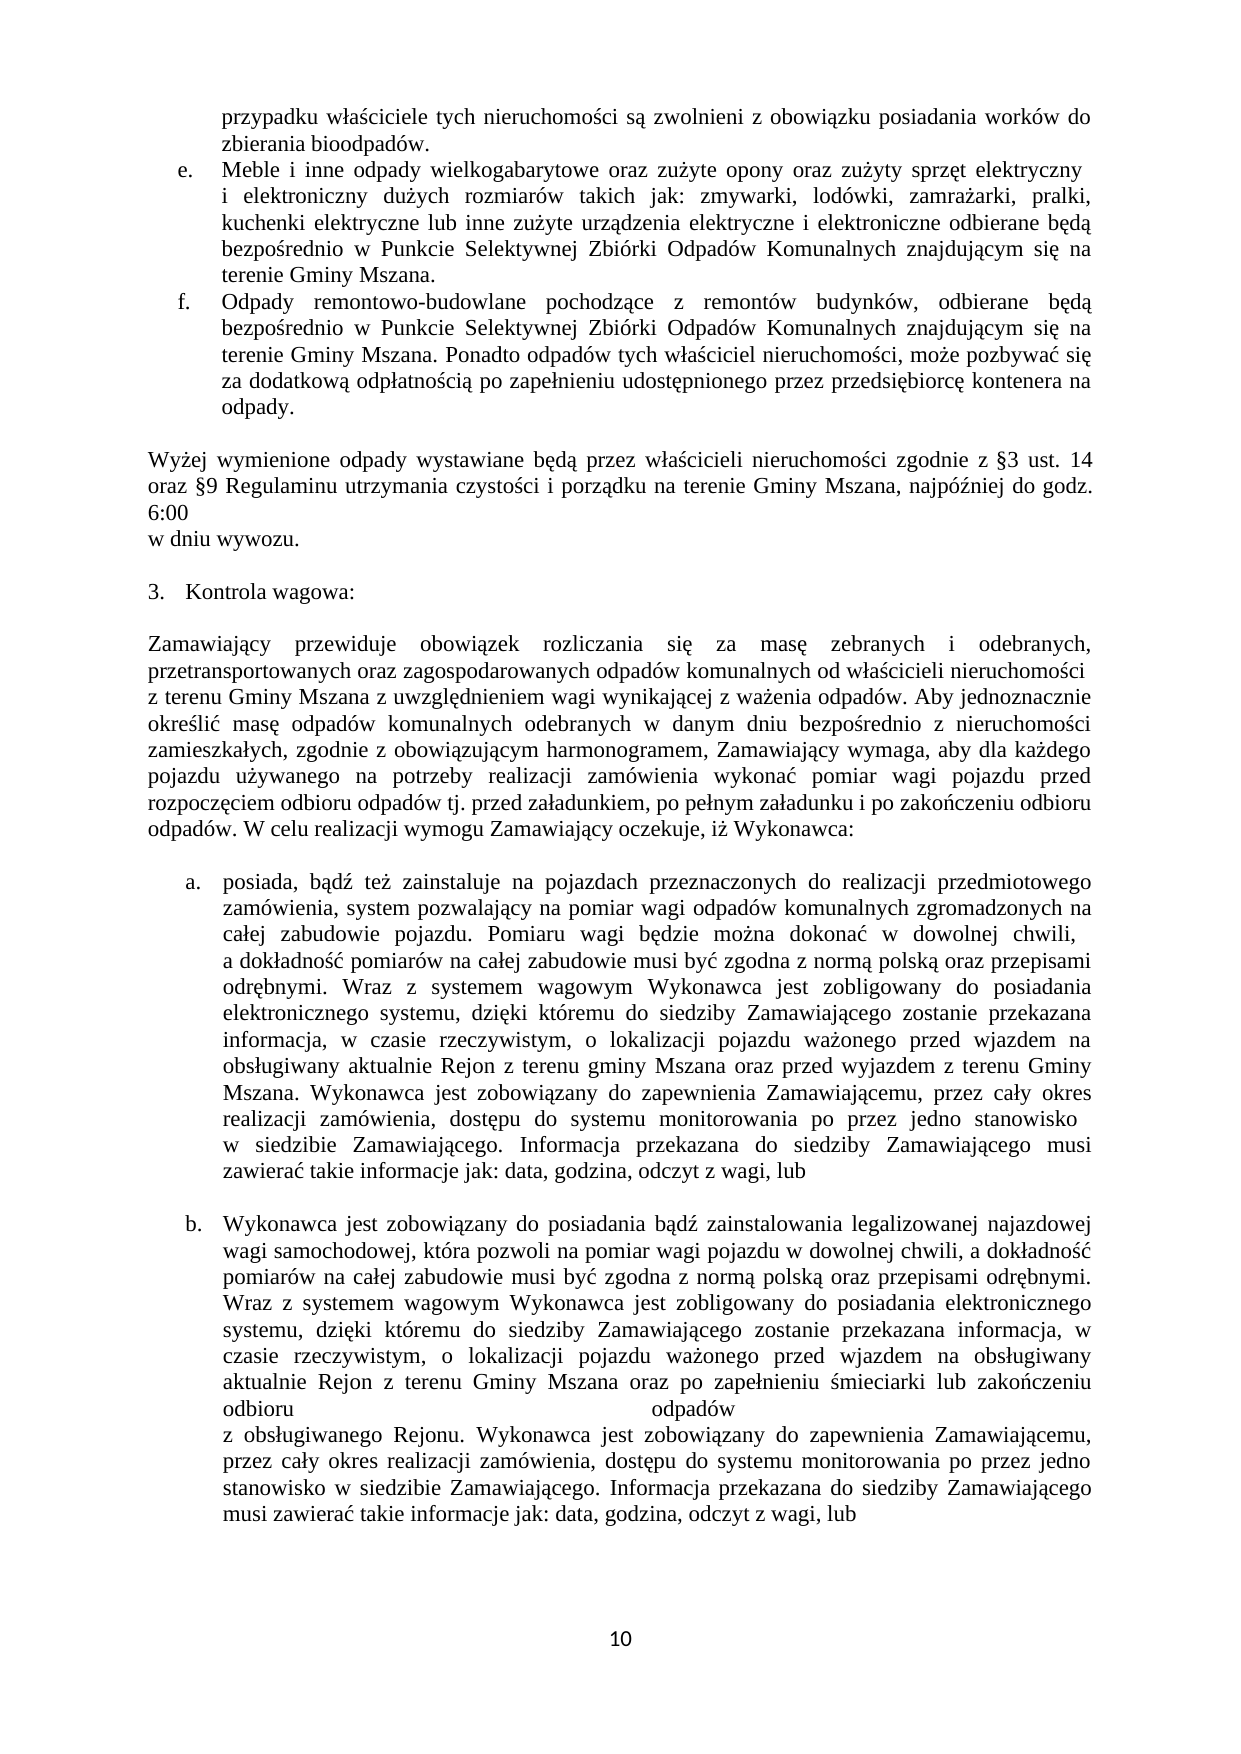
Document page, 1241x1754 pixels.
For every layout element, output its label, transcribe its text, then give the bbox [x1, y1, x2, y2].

list Kontrola wagowa: [148, 578, 1093, 604]
text Zamawiający przewiduje obowiązek rozliczania się za masę zebranych i odebranych, przetransportowanych oraz zagospodarowanych odpadów komunalnych od właścicieli nieruchomości z terenu Gminy Mszana z uwzględnieniem wagi wynikającej z ważenia odpadów. Aby jednoznacznie określić masę odpadów komunalnych odebranych w danym dniu bezpośrednio z nieruchomości zamieszkałych, zgodnie z obowiązującym harmonogramem, Zamawiający wymaga, aby dla każdego pojazdu używanego na potrzeby realizacji zamówienia wykonać pomiar wagi pojazdu przed rozpoczęciem odbioru odpadów tj. przed załadunkiem, po pełnym załadunku i po zakończeniu odbioru odpadów. W celu realizacji wymogu Zamawiający oczekuje, iż Wykonawca: [148, 631, 1093, 841]
text Wyżej wymienione odpady wystawiane będą przez właścicieli nieruchomości zgodnie z §3 ust. 14 oraz §9 Regulaminu utrzymania czystości i porządku na terenie Gminy Mszana, najpóźniej do godz. 6:00 w dniu wywozu. [148, 446, 1093, 551]
list Meble i inne odpady wielkogabarytowe oraz zużyte opony oraz zużyty sprzęt elektryczny i elektroniczny dużych rozmiarów takich jak: zmywarki, lodówki, zamrażarki, pralki, kuchenki elektryczne lub inne zużyte urządzenia elektryczne i elektroniczne odbierane będą bezpośrednio w Punkcie Selektywnej Zbiórki Odpadów Komunalnych znajdującym się na terenie Gminy Mszana. [177, 156, 1093, 288]
list Odpady remontowo-budowlane pochodzące z remontów budynków, odbierane będą bezpośrednio w Punkcie Selektywnej Zbiórki Odpadów Komunalnych znajdującym się na terenie Gminy Mszana. Ponadto odpadów tych właściciel nieruchomości, może pozbywać się za dodatkową odpłatnością po zapełnieniu udostępnionego przez przedsiębiorcę kontenera na odpady. [177, 288, 1093, 420]
list posiada, bądź też zainstaluje na pojazdach przeznaczonych do realizacji przedmiotowego zamówienia, system pozwalający na pomiar wagi odpadów komunalnych zgromadzonych na całej zabudowie pojazdu. Pomiaru wagi będzie można dokonać w dowolnej chwili, a dokładność pomiarów na całej zabudowie musi być zgodna z normą polską oraz przepisami odrębnymi. Wraz z systemem wagowym Wykonawca jest zobligowany do posiadania elektronicznego systemu, dzięki któremu do siedziby Zamawiającego zostanie przekazana informacja, w czasie rzeczywistym, o lokalizacji pojazdu ważonego przed wjazdem na obsługiwany aktualnie Rejon z terenu gminy Mszana oraz przed wyjazdem z terenu Gminy Mszana. Wykonawca jest zobowiązany do zapewnienia Zamawiającemu, przez cały okres realizacji zamówienia, dostępu do systemu monitorowania po przez jedno stanowisko w siedzibie Zamawiającego. Informacja przekazana do siedziby Zamawiającego musi zawierać takie informacje jak: data, godzina, odczyt z wagi, lub [185, 868, 1093, 1184]
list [177, 103, 1093, 156]
list Wykonawca jest zobowiązany do posiadania bądź zainstalowania legalizowanej najazdowej wagi samochodowej, która pozwoli na pomiar wagi pojazdu w dowolnej chwili, a dokładność pomiarów na całej zabudowie musi być zgodna z normą polską oraz przepisami odrębnymi. Wraz z systemem wagowym Wykonawca jest zobligowany do posiadania elektronicznego systemu, dzięki któremu do siedziby Zamawiającego zostanie przekazana informacja, w czasie rzeczywistym, o lokalizacji pojazdu ważonego przed wjazdem na obsługiwany aktualnie Rejon z terenu Gminy Mszana oraz po zapełnieniu śmieciarki lub zakończeniu odbioru odpadów z obsługiwanego Rejonu. Wykonawca jest zobowiązany do zapewnienia Zamawiającemu, przez cały okres realizacji zamówienia, dostępu do systemu monitorowania po przez jedno stanowisko w siedzibie Zamawiającego. Informacja przekazana do siedziby Zamawiającego musi zawierać takie informacje jak: data, godzina, odczyt z wagi, lub [185, 1210, 1093, 1527]
